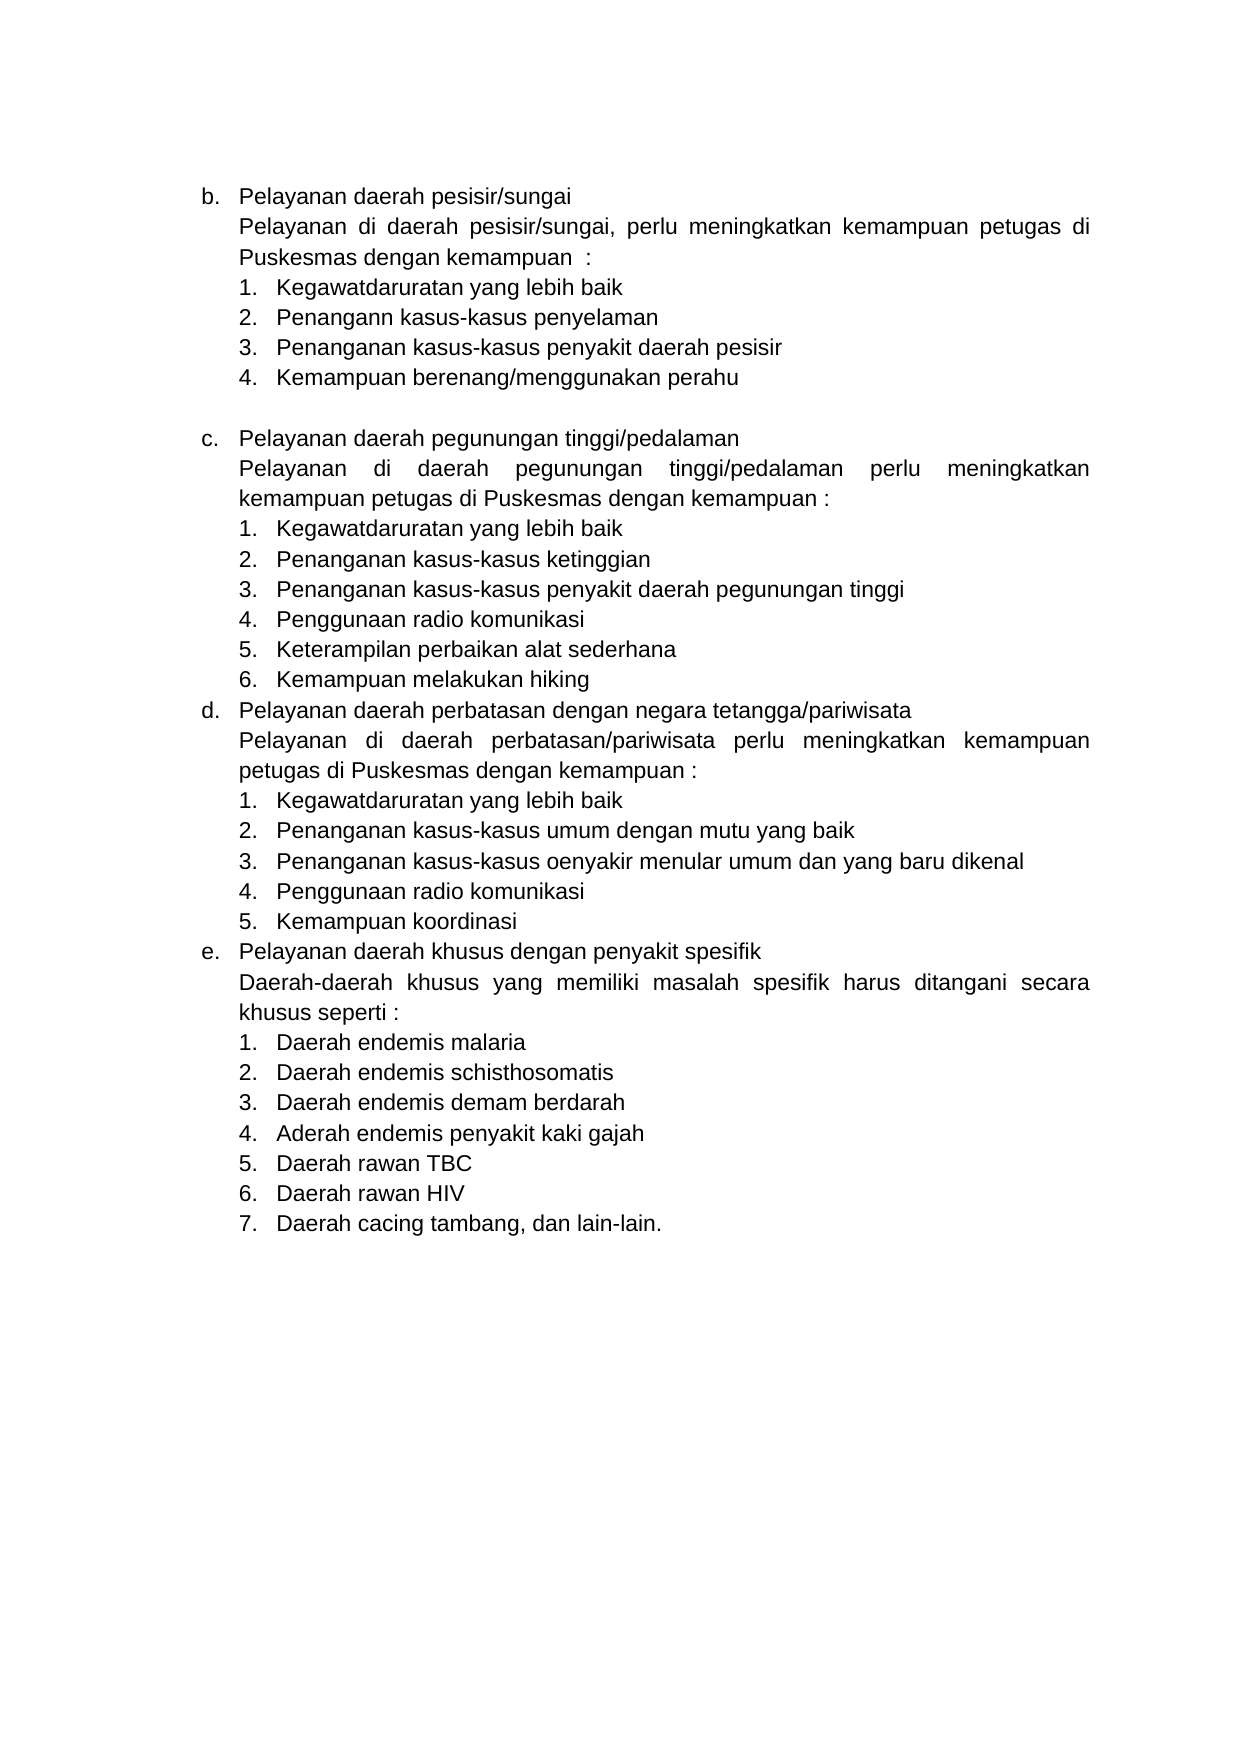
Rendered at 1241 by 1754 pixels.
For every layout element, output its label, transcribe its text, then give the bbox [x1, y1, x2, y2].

list Daerah endemis demam berdarah [239, 1089, 1090, 1116]
list Pelayanan di daerah perbatasan/pariwisata perlu meningkatkan kemampuan petugas di Puskesmas dengan kemampuan : [239, 727, 1090, 783]
list Pelayanan di daerah pegunungan tinggi/pedalaman perlu meningkatkan kemampuan petugas di Puskesmas dengan kemampuan : [239, 455, 1090, 511]
list Penanganan kasus-kasus penyakit daerah pesisir [239, 334, 1090, 360]
list Daerah endemis schisthosomatis [239, 1059, 1090, 1085]
list Keterampilan perbaikan alat sederhana [239, 636, 1090, 662]
list Aderah endemis penyakit kaki gajah [239, 1119, 1090, 1146]
list Penanganan kasus-kasus umum dengan mutu yang baik [239, 817, 1090, 844]
list Penanganan kasus-kasus oenyakir menular umum dan yang baru dikenal [239, 848, 1090, 874]
list Kemampuan berenang/menggunakan perahu [239, 364, 1090, 391]
list Daerah rawan HIV [239, 1180, 1090, 1206]
list Pelayanan di daerah pesisir/sungai, perlu meningkatkan kemampuan petugas di Puskesmas dengan kemampuan : [239, 213, 1090, 270]
list Penggunaan radio komunikasi [239, 878, 1090, 904]
list Daerah rawan TBC [239, 1150, 1090, 1176]
list Kemampuan koordinasi [239, 908, 1090, 934]
list Daerah endemis malaria [239, 1029, 1090, 1055]
list Kegawatdaruratan yang lebih baik [239, 515, 1090, 542]
list Penangann kasus-kasus penyelaman [239, 304, 1090, 330]
list Kemampuan melakukan hiking [239, 666, 1090, 693]
list Daerah-daerah khusus yang memiliki masalah spesifik harus ditangani secara khusus seperti : [239, 968, 1090, 1025]
list Pelayanan daerah khusus dengan penyakit spesifik [201, 938, 1090, 964]
list Pelayanan daerah pegunungan tinggi/pedalaman [201, 425, 1090, 451]
list Kegawatdaruratan yang lebih baik [239, 274, 1090, 300]
list Pelayanan daerah perbatasan dengan negara tetangga/pariwisata [201, 697, 1090, 723]
list Daerah cacing tambang, dan lain-lain. [239, 1210, 1090, 1236]
list Penanganan kasus-kasus penyakit daerah pegunungan tinggi [239, 576, 1090, 602]
list Pelayanan daerah pesisir/sungai [201, 183, 1090, 209]
list Penggunaan radio komunikasi [239, 606, 1090, 632]
list Penanganan kasus-kasus ketinggian [239, 546, 1090, 572]
list Kegawatdaruratan yang lebih baik [239, 787, 1090, 813]
